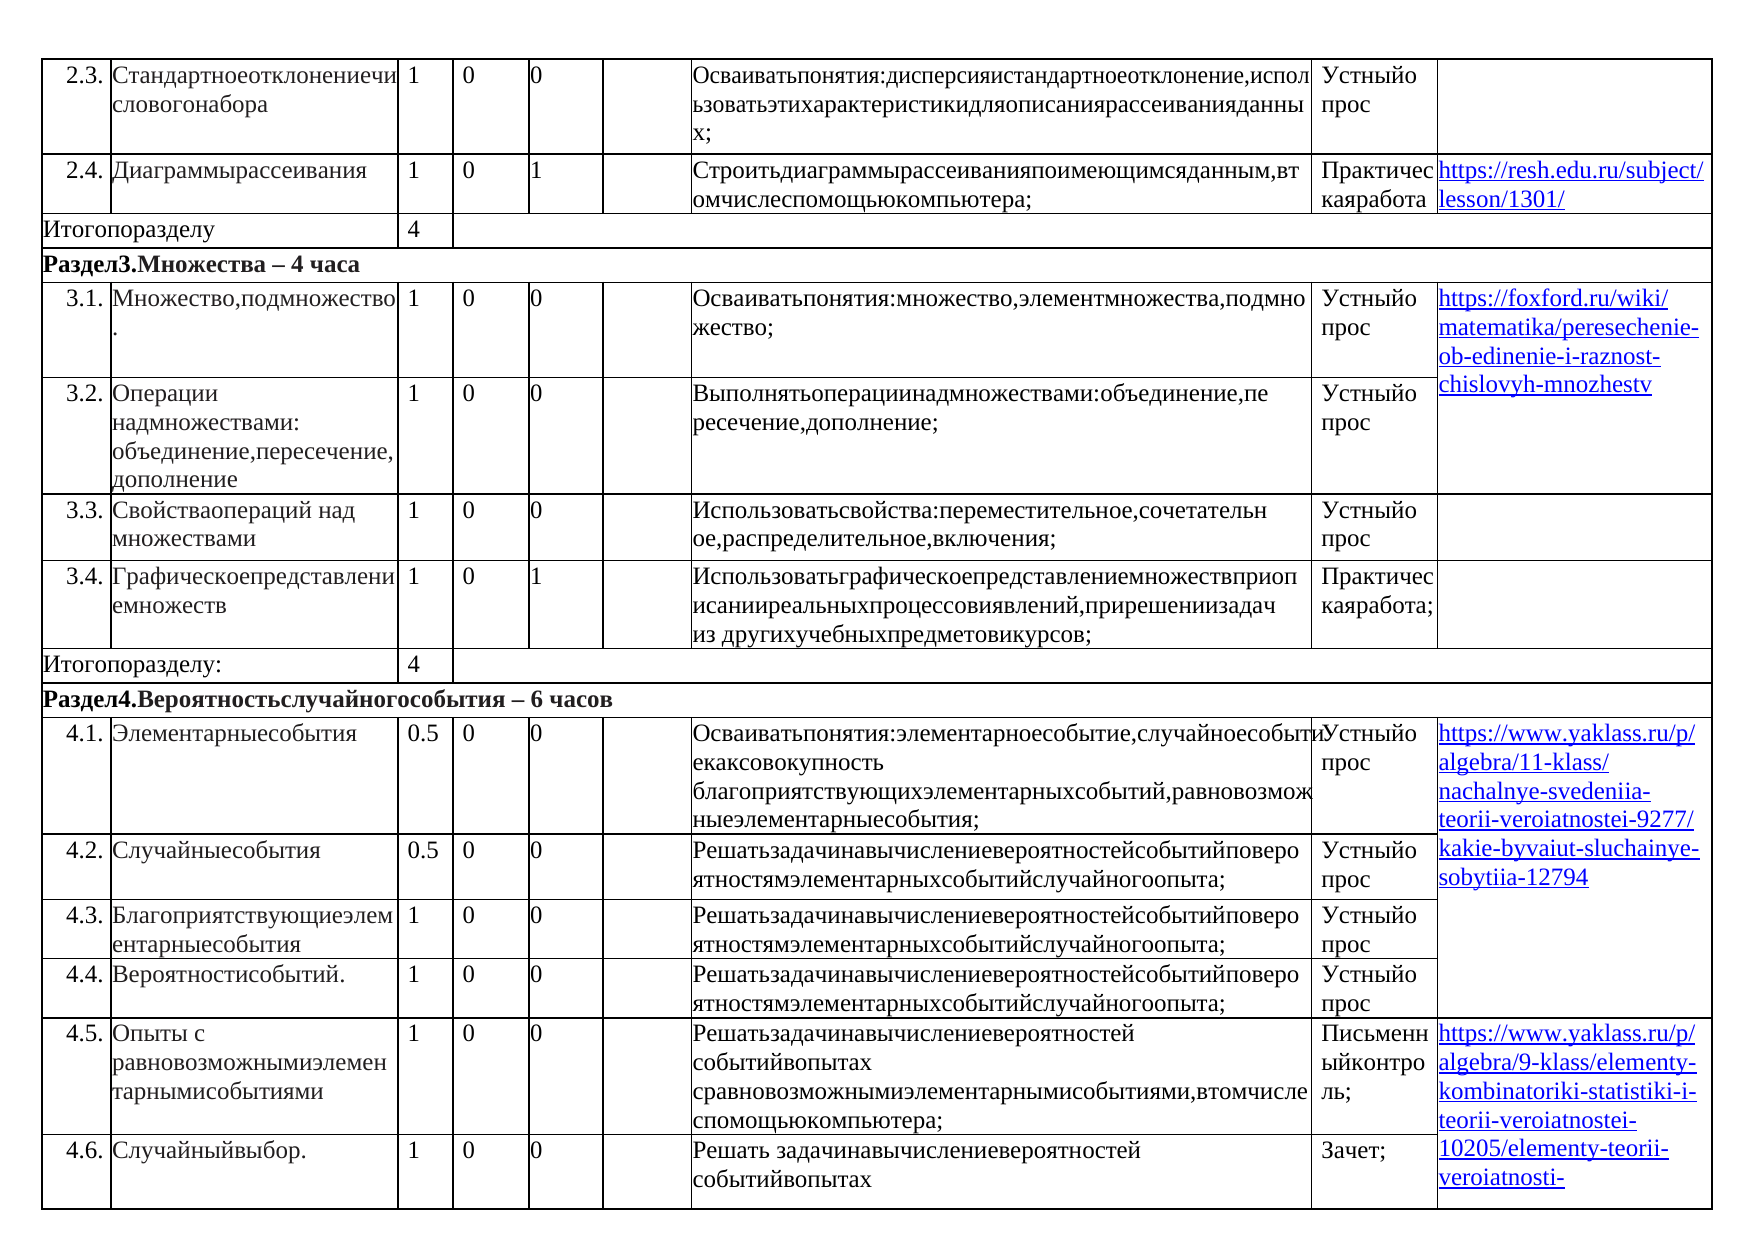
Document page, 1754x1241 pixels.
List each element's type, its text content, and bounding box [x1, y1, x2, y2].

table_cell Операции надмножествами: объединение,пересечение,дополнение [112, 378, 397, 493]
table_cell 1 [399, 495, 452, 559]
table_cell [604, 718, 691, 833]
table_cell 1 [399, 155, 452, 212]
table_cell 1 [399, 60, 452, 153]
table_cell [604, 378, 691, 493]
table_cell 0 [454, 60, 528, 153]
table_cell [692, 60, 1311, 153]
table_cell 4.1. [43, 718, 110, 833]
table_cell 0.5 [399, 835, 452, 898]
table_cell 2.4. [43, 155, 110, 212]
table_cell 0 [454, 495, 528, 559]
table_cell Устныйопрос [1312, 495, 1437, 559]
table_cell 1 [399, 1135, 452, 1208]
table_cell Письменныйконтроль; [1312, 1019, 1437, 1133]
table_cell Благоприятствующиеэлементарныесобытия [112, 900, 397, 957]
table_cell https://resh.edu.ru/subject/lesson/1301/ [1438, 155, 1711, 212]
table_cell [604, 959, 691, 1017]
table_cell Устныйопрос [1312, 835, 1437, 898]
table_cell 3.4. [43, 561, 110, 647]
table_cell Свойстваопераций над множествами [112, 495, 397, 559]
table_cell 0 [530, 378, 602, 493]
table_cell [604, 561, 691, 647]
table_cell Устныйопрос [1312, 60, 1437, 153]
table_cell 4.6. [43, 1135, 110, 1208]
table_cell Итогопоразделу: [43, 649, 397, 682]
table_cell Случайныесобытия [112, 835, 397, 898]
table_cell Итогопоразделу [43, 214, 397, 247]
table_cell Решатьзадачинавычислениевероятностейсобытийповероятностямэлементарныхсобытийслучайногоопыта; [692, 900, 1311, 957]
table_cell Решатьзадачинавычислениевероятностейсобытийповероятностямэлементарныхсобытийслучайногоопыта; [692, 959, 1311, 1017]
table_cell Стандартноеотклонениечисловогонабора [112, 60, 397, 153]
table_cell [604, 283, 691, 377]
table_cell https://www.yaklass.ru/p/algebra/11-klass/nachalnye-svedeniia-teorii-veroiatnostei-9277/kakie-byvaiut-sluchainye-sobytiia-12794 [1438, 718, 1711, 1017]
table_cell [604, 1135, 691, 1208]
table_cell 4.5. [43, 1019, 110, 1133]
table_cell Устныйопрос [1312, 959, 1437, 1017]
table_cell 0 [454, 561, 528, 647]
table_cell Вероятностисобытий. [112, 959, 397, 1017]
table_cell 2.3. [43, 60, 110, 153]
table_cell 0 [454, 718, 528, 833]
table_cell 1 [399, 283, 452, 377]
table_cell 4 [399, 214, 452, 247]
table_cell [454, 649, 1711, 682]
table_cell Устныйопрос [1312, 900, 1437, 957]
table_cell 0 [530, 1135, 602, 1208]
table_cell Зачет; [1312, 1135, 1437, 1208]
table_cell 0 [530, 718, 602, 833]
table_cell 0 [454, 959, 528, 1017]
table_cell Элементарныесобытия [112, 718, 397, 833]
table_cell Графическоепредставлениемножеств [112, 561, 397, 647]
table_cell [604, 155, 691, 212]
table_cell 0 [454, 1019, 528, 1133]
table_cell 0 [454, 155, 528, 212]
table_cell 1 [530, 155, 602, 212]
table_cell 1 [399, 900, 452, 957]
table_cell [604, 1019, 691, 1133]
table_cell Практическаяработа [1312, 155, 1437, 212]
table_cell [1438, 561, 1711, 647]
table_cell https://foxford.ru/wiki/matematika/peresechenie-ob-edinenie-i-raznost-chislovyh-mnozhestv [1438, 283, 1711, 493]
table_cell Практическаяработа; [1312, 561, 1437, 647]
table_cell 0.5 [399, 718, 452, 833]
table_cell 0 [530, 283, 602, 377]
table_cell [604, 495, 691, 559]
table_cell [454, 214, 1711, 247]
table_cell 0 [530, 1019, 602, 1133]
table_cell Случайныйвыбор. [112, 1135, 397, 1208]
table_cell Устныйопрос [1312, 718, 1437, 833]
table_cell 0 [454, 835, 528, 898]
table_cell Устныйопрос [1312, 283, 1437, 377]
table_cell 3.2. [43, 378, 110, 493]
table_cell 1 [399, 959, 452, 1017]
table_cell Выполнятьоперациинадмножествами:объединение,пересечение,дополнение; [692, 378, 1311, 493]
table_cell 0 [530, 60, 602, 153]
table_cell 0 [454, 1135, 528, 1208]
table_cell https://www.yaklass.ru/p/algebra/9-klass/elementy-kombinatoriki-statistiki-i-teorii-veroiatnostei-10205/elementy-teorii-veroiatnosti-nakhozhdenie-veroiatnosti-12691/re-bdb9810f-c34b-44a9-bea4-c73c7c1120ff [1438, 1019, 1711, 1208]
table_cell 3.3. [43, 495, 110, 559]
table_cell [604, 60, 691, 153]
table_cell [1438, 60, 1711, 153]
table_cell Опыты с равновозможнымиэлементарнымисобытиями [112, 1019, 397, 1133]
table_cell Строитьдиаграммырассеиванияпоимеющимсяданным,втомчислеспомощьюкомпьютера; [692, 155, 1311, 212]
table_cell Раздел3.Множества – 4 часа [43, 249, 1711, 282]
table_cell Осваиватьпонятия:элементарноесобытие,случайноесобытиекаксовокупность благоприятствующихэлементарныхсобытий,равновозможныеэлементарныесобытия; [692, 718, 1311, 833]
table_cell 0 [530, 495, 602, 559]
table_cell 4 [399, 649, 452, 682]
table_cell 0 [454, 900, 528, 957]
table_cell 0 [530, 900, 602, 957]
table_cell 1 [530, 561, 602, 647]
table_cell [604, 900, 691, 957]
table_cell Множество,подмножество. [112, 283, 397, 377]
table_cell 1 [399, 561, 452, 647]
table_cell 1 [399, 378, 452, 493]
table_cell 3.1. [43, 283, 110, 377]
table_cell Осваиватьпонятия:множество,элементмножества,подмножество; [692, 283, 1311, 377]
table_cell 0 [454, 283, 528, 377]
table_cell Решатьзадачинавычислениевероятностейсобытийповероятностямэлементарныхсобытийслучайногоопыта; [692, 835, 1311, 898]
table_cell [1438, 495, 1711, 559]
table_cell 4.3. [43, 900, 110, 957]
table_cell 4.2. [43, 835, 110, 898]
table_cell Диаграммырассеивания [112, 155, 397, 212]
table_cell 0 [454, 378, 528, 493]
table_cell Раздел4.Вероятностьслучайногособытия – 6 часов [43, 684, 1711, 717]
table_cell 1 [399, 1019, 452, 1133]
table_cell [692, 1135, 1311, 1208]
table_cell 0 [530, 959, 602, 1017]
table_cell 0 [530, 835, 602, 898]
table_cell Решатьзадачинавычислениевероятностей событийвопытах сравновозможнымиэлементарнымисобытиями,втомчислеспомощьюкомпьютера; [692, 1019, 1311, 1133]
table_cell Использоватьграфическоепредставлениемножествприописанииреальныхпроцессовиявлений,прирешениизадач из другихучебныхпредметовикурсов; [692, 561, 1311, 647]
table_cell Устныйопрос [1312, 378, 1437, 493]
table_cell 4.4. [43, 959, 110, 1017]
table_cell [604, 835, 691, 898]
table_cell Использоватьсвойства:переместительное,сочетательное,распределительное,включения; [692, 495, 1311, 559]
